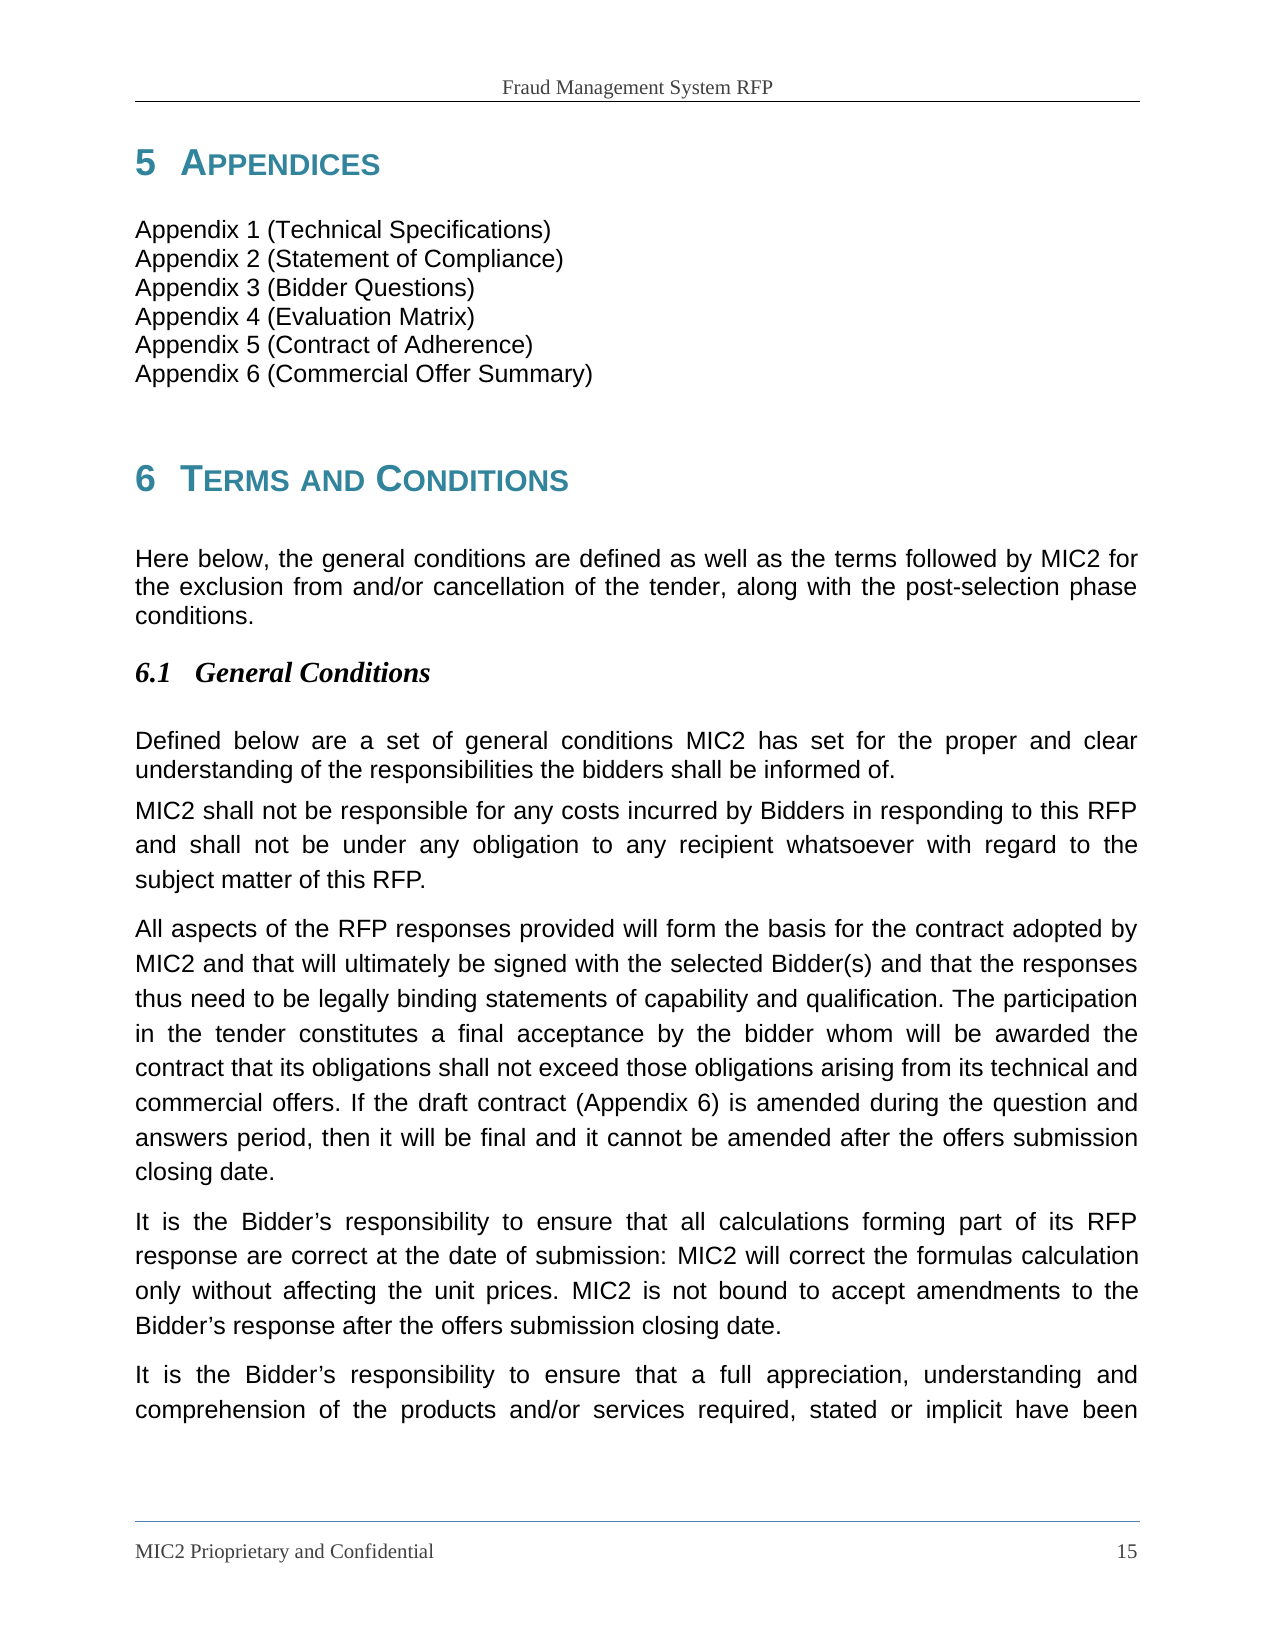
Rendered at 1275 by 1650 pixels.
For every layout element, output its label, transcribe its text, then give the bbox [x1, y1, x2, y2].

subtitle Appendices [135, 141, 1140, 184]
text MIC2 shall not be responsible for any costs incurred by Bidders in responding to this RFP and shall not be under any obligation to any recipient whatsoever with regard to the subject matter of this RFP. [135, 796, 1140, 894]
text Here below, the general conditions are defined as well as the terms followed by MIC2 for the exclusion from and/or cancellation of the tender, along with the post-selection phase conditions. [135, 543, 1140, 630]
text Appendix 1 (Technical Specifications) [135, 215, 1140, 244]
text Appendix 5 (Contract of Adherence) [135, 330, 1140, 359]
text It is the Bidder’s responsibility to ensure that all calculations forming part of its RFP response are correct at the date of submission: MIC2 will correct the formulas calculation only without affecting the unit prices. MIC2 is not bound to accept amendments to the Bidder’s response after the offers submission closing date. [135, 1207, 1140, 1339]
text Appendix 2 (Statement of Compliance) [135, 244, 1140, 273]
subtitle Terms and Conditions [135, 456, 1140, 499]
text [135, 1360, 1140, 1423]
text Defined below are a set of general conditions MIC2 has set for the proper and clear understanding of the responsibilities the bidders shall be informed of. [135, 726, 1140, 783]
text All aspects of the RFP responses provided will form the basis for the contract adopted by MIC2 and that will ultimately be signed with the selected Bidder(s) and that the responses thus need to be legally binding statements of capability and qualification. The participation in the tender constitutes a final acceptance by the bidder whom will be awarded the contract that its obligations shall not exceed those obligations arising from its technical and commercial offers. If the draft contract (Appendix 6) is amended during the question and answers period, then it will be final and it cannot be amended after the offers submission closing date. [135, 914, 1140, 1186]
subtitle General Conditions [135, 655, 1140, 688]
text Appendix 6 (Commercial Offer Summary) [135, 359, 1140, 388]
text Appendix 3 (Bidder Questions) [135, 273, 1140, 301]
text Appendix 4 (Evaluation Matrix) [135, 301, 1140, 330]
